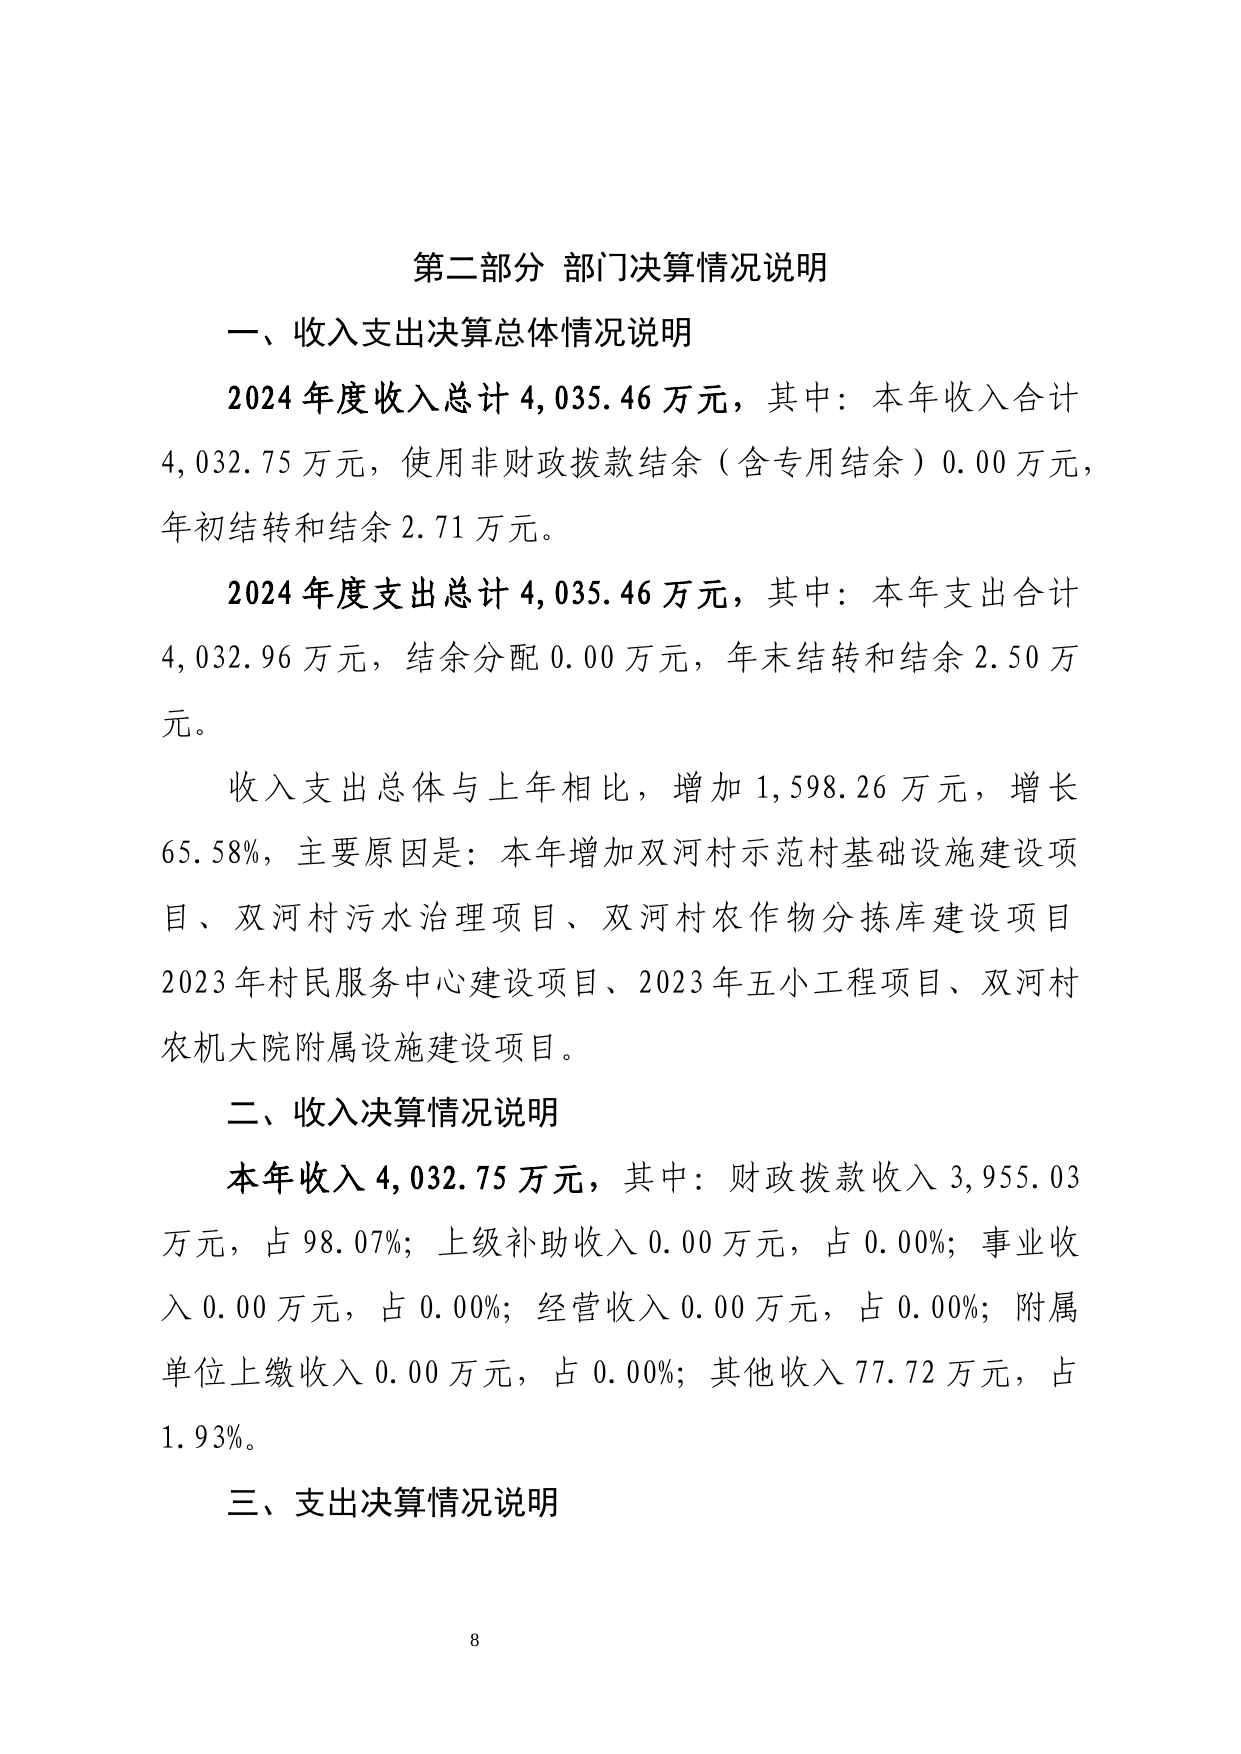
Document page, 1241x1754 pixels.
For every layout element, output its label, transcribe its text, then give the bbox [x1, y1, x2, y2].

text 2024年度支出总计4,035.46万元，其中：本年支出合计4,032.96万元，结余分配0.00万元，年末结转和结余2.50万元。 [159, 558, 1081, 753]
text 一、收入支出决算总体情况说明 [159, 298, 1081, 363]
text 第二部分 部门决算情况说明 [159, 233, 1081, 298]
text 收入支出总体与上年相比，增加1,598.26万元，增长65.58%，主要原因是：本年增加双河村示范村基础设施建设项目、双河村污水治理项目、双河村农作物分拣库建设项目、2023年村民服务中心建设项目、2023年五小工程项目、双河村农机大院附属设施建设项目。 [159, 753, 1081, 1078]
text 二、收入决算情况说明 [159, 1078, 1081, 1143]
text 本年收入4,032.75万元，其中：财政拨款收入3,955.03万元，占98.07%；上级补助收入0.00万元，占0.00%；事业收入0.00万元，占0.00%；经营收入0.00万元，占0.00%；附属单位上缴收入0.00万元，占0.00%；其他收入77.72万元，占1.93%。 [159, 1143, 1081, 1468]
text 三、支出决算情况说明 [159, 1468, 1081, 1533]
text 2024年度收入总计4,035.46万元，其中：本年收入合计4,032.75万元，使用非财政拨款结余（含专用结余）0.00万元，年初结转和结余2.71万元。 [159, 363, 1081, 558]
